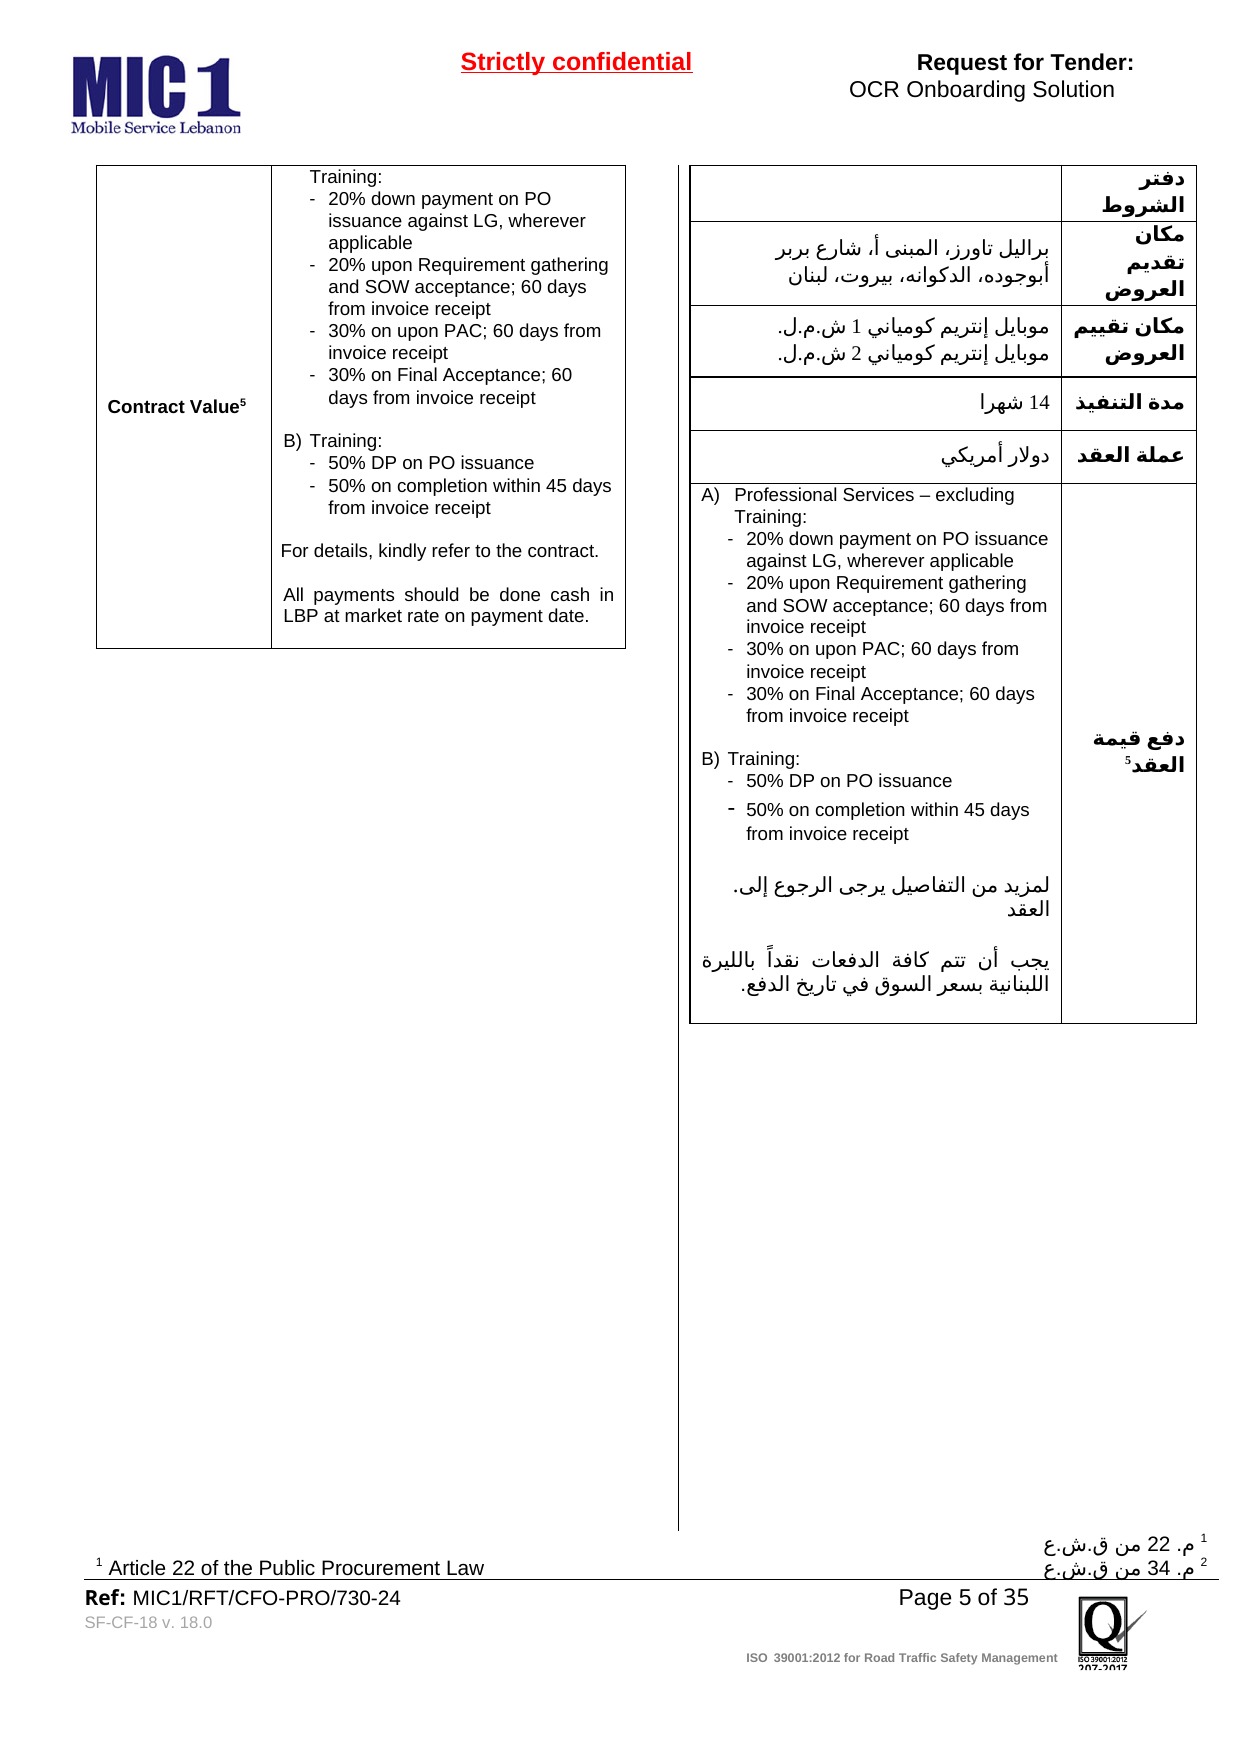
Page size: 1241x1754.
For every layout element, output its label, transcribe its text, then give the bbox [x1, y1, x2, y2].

picture [68, 52, 240, 133]
table_cell 1 م. 22 من ق.ش.ع 2 م. 34 من ق.ش.ع 3 م. 34 من ق.ش.ع 4 م. 35 من ق.ش.ع 5 م. 37 من ق.ش.ع [678, 1531, 1219, 1579]
picture [1075, 1594, 1137, 1670]
